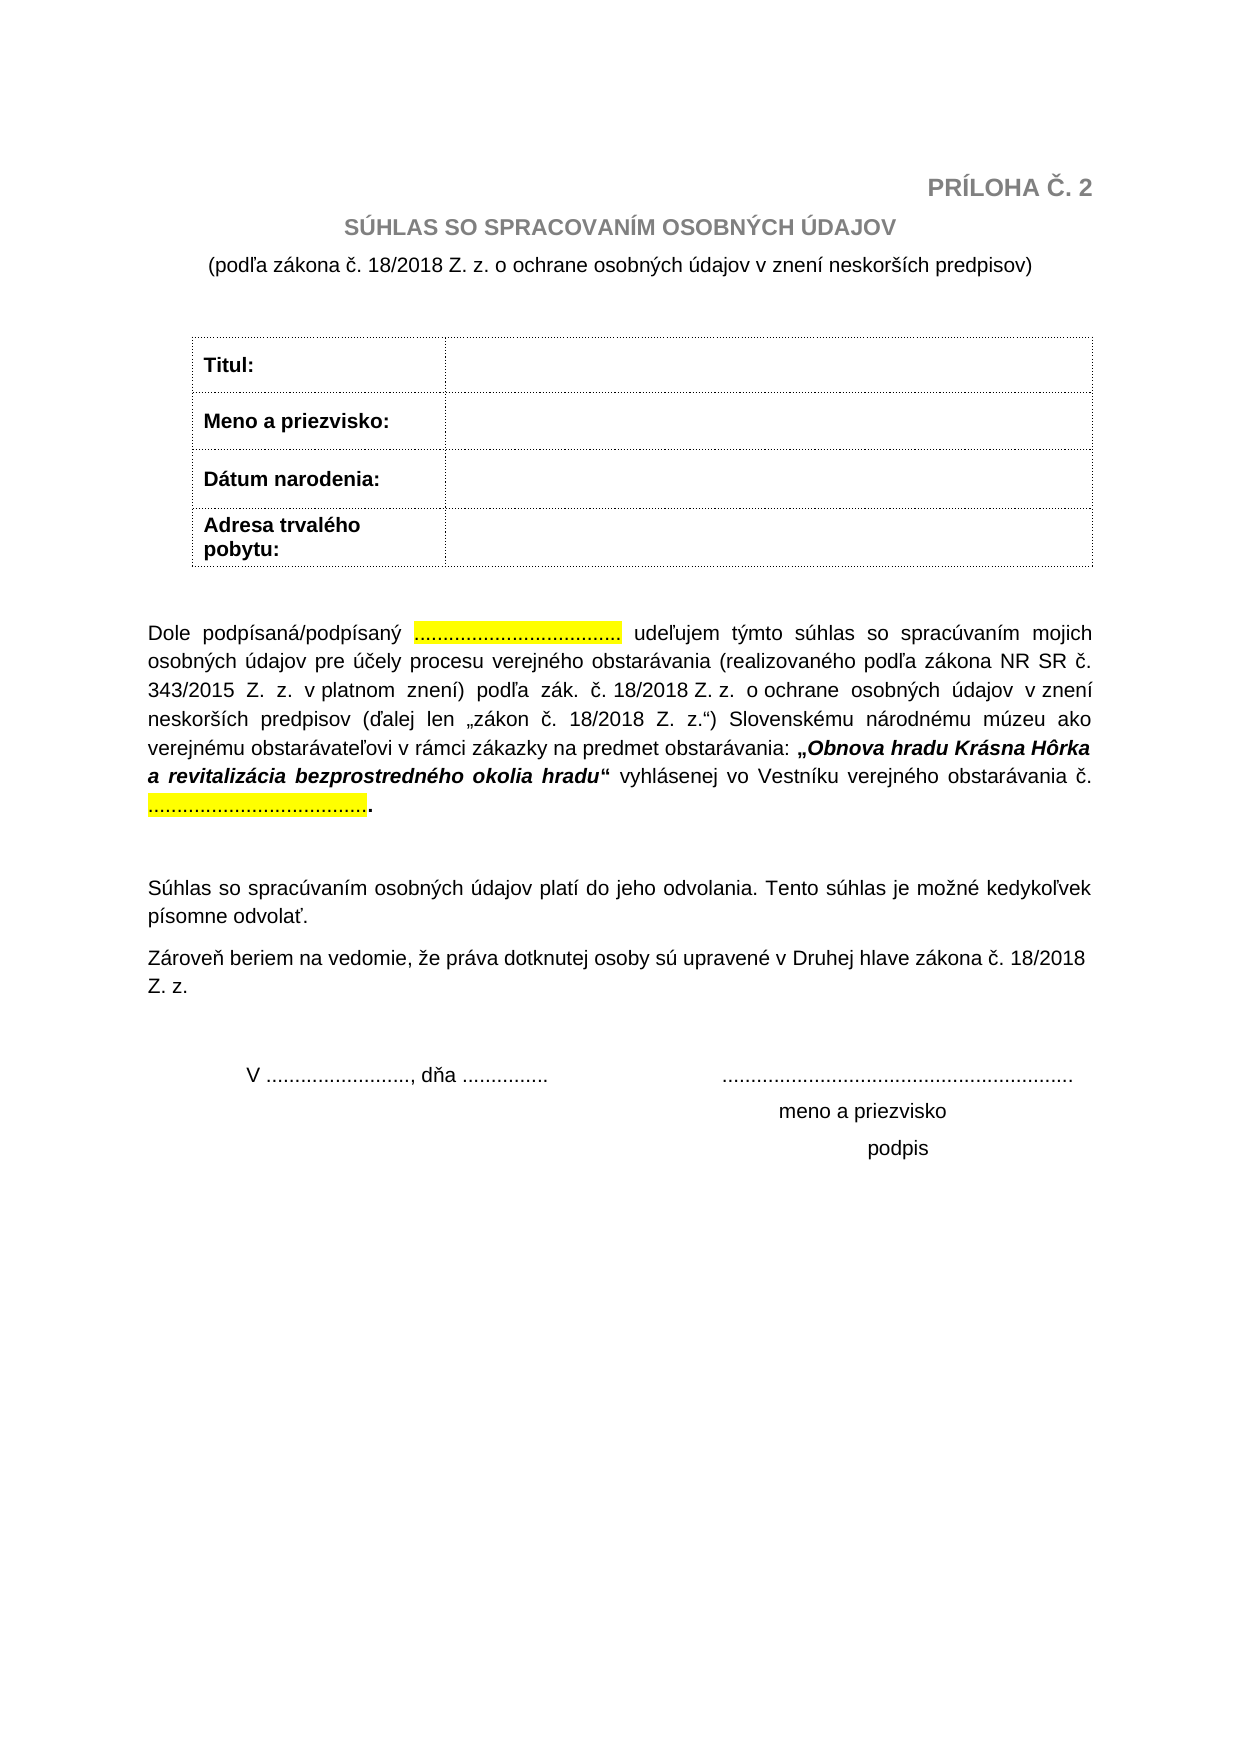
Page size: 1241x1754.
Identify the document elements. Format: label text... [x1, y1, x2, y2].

table_header V ........................., dňa ............... [148, 1044, 647, 1202]
table_header Titul: [192, 337, 446, 392]
table_cell [446, 449, 1092, 507]
table_cell Adresa trvalého pobytu: [192, 508, 446, 566]
table_cell Dátum narodenia: [192, 449, 446, 507]
table_header ............................................................. meno a priezvisko podpis [647, 1044, 1149, 1202]
text Príloha č. 2 [148, 173, 1093, 201]
text Súhlas so spracúvaním osobných údajov platí do jeho odvolania. Tento súhlas je možné kedykoľvek písomne odvolať. [148, 876, 1093, 928]
table_header [446, 337, 1092, 392]
text Dole podpísaná/podpísaný .................................... udeľujem týmto súhlas so spracúvaním mojich osobných údajov pre účely procesu verejného obstarávania (realizovaného podľa zákona NR SR č. 343/2015 Z. z. v platnom znení) podľa zák. č. 18/2018 Z. z. o ochrane osobných údajov v znení neskorších predpisov (ďalej len „zákon č. 18/2018 Z. z.“) Slovenskému národnému múzeu ako verejnému obstarávateľovi v rámci zákazky na predmet obstarávania: „Obnova hradu Krásna Hôrka a revitalizácia bezprostredného okolia hradu“ vyhlásenej vo Vestníku verejného obstarávania č. ....................................... [148, 621, 1093, 817]
table_cell Meno a priezvisko: [192, 392, 446, 449]
text Zároveň beriem na vedomie, že práva dotknutej osoby sú upravené v Druhej hlave zákona č. 18/2018 Z. z. [148, 946, 1093, 998]
text (podľa zákona č. 18/2018 Z. z. o ochrane osobných údajov v znení neskorších predpisov) [148, 253, 1093, 277]
table_cell [446, 392, 1092, 449]
text Súhlas so spracovaním osobných údajov [148, 214, 1093, 240]
table_cell [446, 508, 1092, 566]
